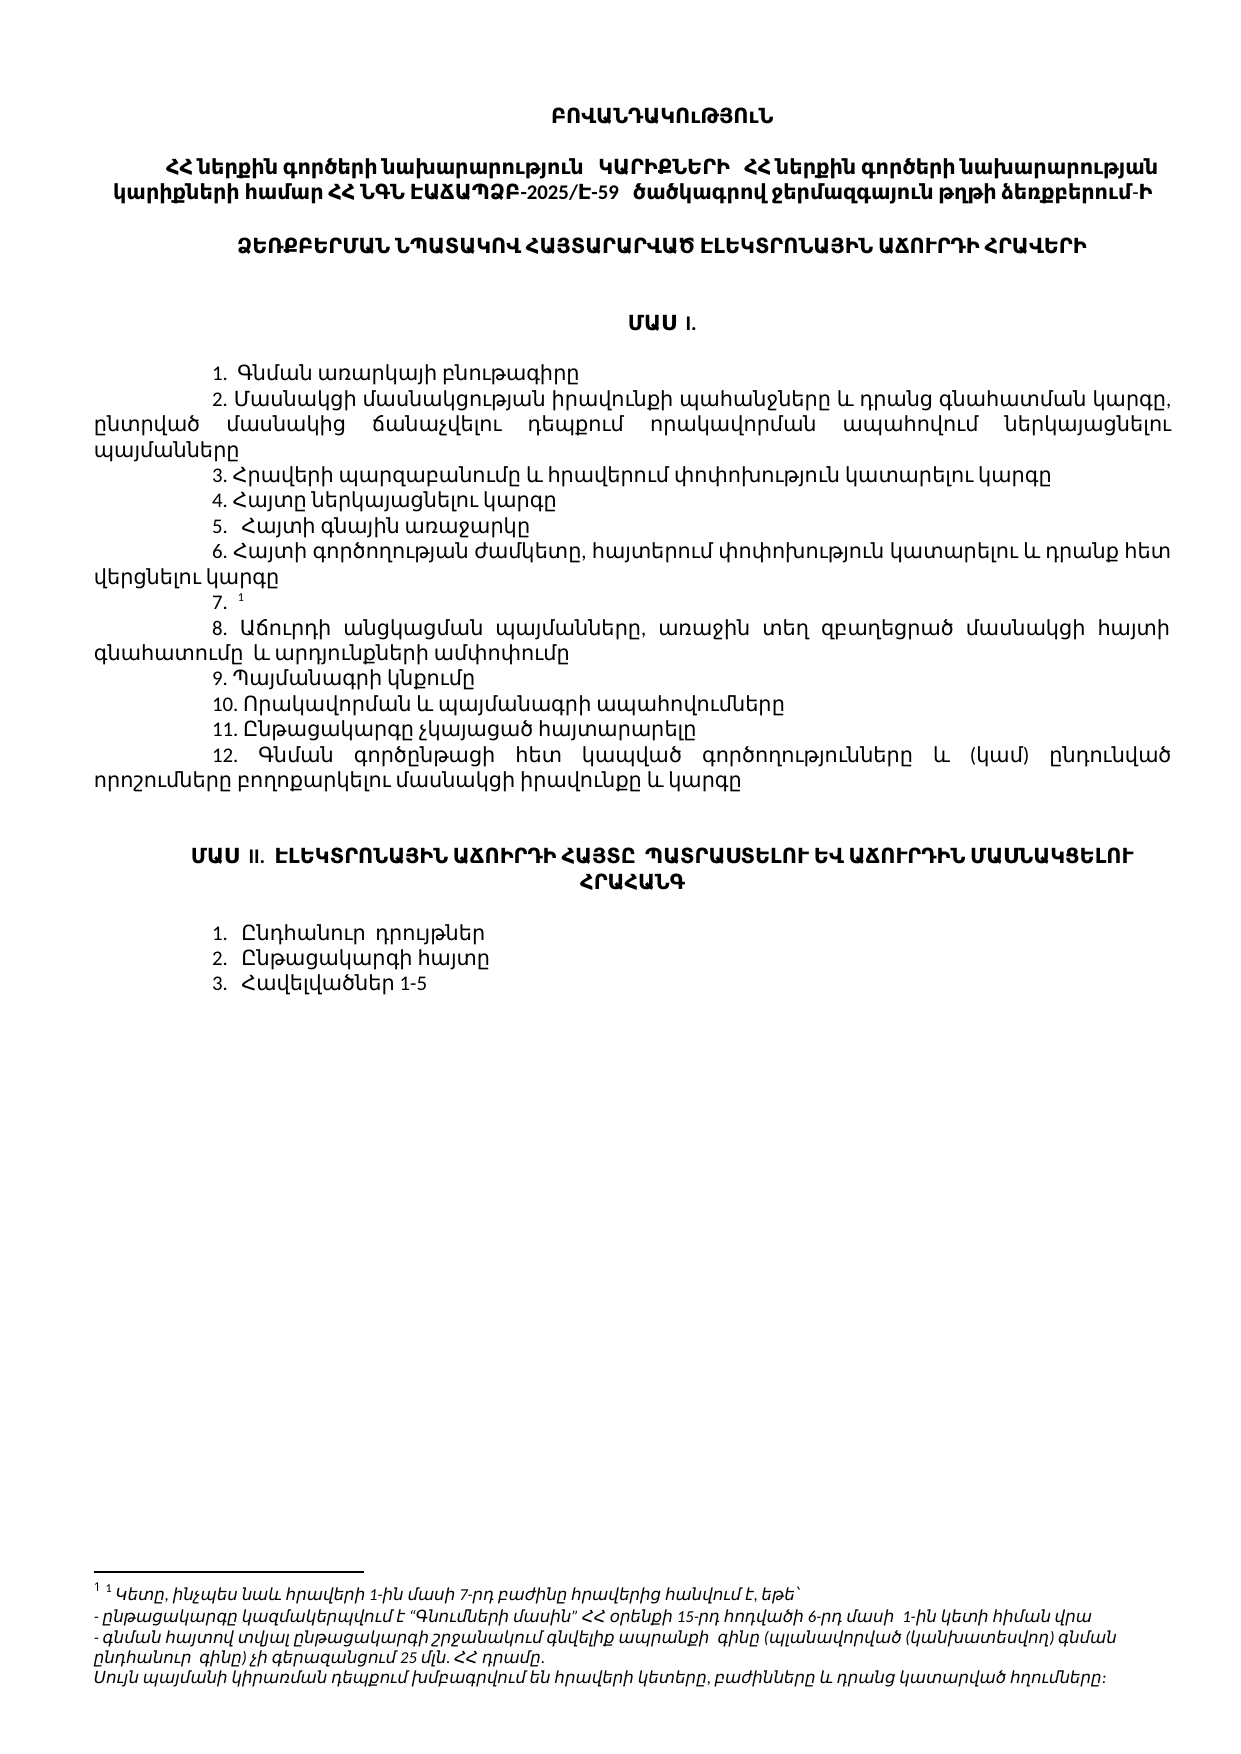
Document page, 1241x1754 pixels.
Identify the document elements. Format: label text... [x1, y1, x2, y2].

text 8. Աճուրդի անցկացման պայմանները, առաջին տեղ զբաղեցրած մասնակցի հայտի գնահատումը և արդյունքների ամփոփումը [94, 615, 1171, 666]
text 11. Ընթացակարգը չկայացած հայտարարելը [94, 716, 1171, 742]
text 12. Գնման գործընթացի հետ կապված գործողությունները և (կամ) ընդունված որոշումները բողոքարկելու մասնակցի իրավունքը և կարգը [94, 742, 1171, 793]
text 7. 1 [94, 589, 1171, 615]
text 1. Գնման առարկայի բնութագիրը [94, 361, 1171, 386]
text 10. Որակավորման և պայմանագրի ապահովումները [94, 691, 1171, 716]
text 5. Հայտի գնային առաջարկը [94, 513, 1171, 538]
text 3. Հրավերի պարզաբանումը և հրավերում փոփոխություն կատարելու կարգը [94, 462, 1171, 488]
text 1. Ընդհանուր դրույթներ [94, 920, 1171, 945]
text 2. Ընթացակարգի հայտը [94, 945, 1171, 971]
text 9. Պայմանագրի կնքումը [94, 666, 1171, 691]
text ԲՈՎԱՆԴԱԿՈւԹՅՈւՆ [94, 103, 1171, 128]
text 3. Հավելվածներ 1-5 [94, 971, 1171, 996]
text 2. Մասնակցի մասնակցության իրավունքի պահանջները և դրանց գնահատման կարգը, ընտրված մասնակից ճանաչվելու դեպքում որակավորման ապահովում ներկայացնելու պայմանները [94, 386, 1171, 462]
text ՀՀ ներքին գործերի նախարարություն ԿԱՐԻՔՆԵՐԻ ՀՀ ներքին գործերի նախարարության կարիքների համար ՀՀ ՆԳՆ ԷԱՃԱՊՁԲ-2025/Է-59 ծածկագրով ջերմազգայուն թղթի ձեռքբերում-Ի [94, 154, 1171, 205]
text ՄԱՍ I. [94, 310, 1171, 335]
text ՁԵՌՔԲԵՐՄԱՆ ՆՊԱՏԱԿՈՎ ՀԱՅՏԱՐԱՐՎԱԾ ԷԼԵԿՏՐՈՆԱՅԻՆ ԱՃՈՒՐԴԻ ՀՐԱՎԵՐԻ [94, 233, 1171, 259]
text 4. Հայտը ներկայացնելու կարգը [94, 488, 1171, 513]
text 6. Հայտի գործողության ժամկետը, հայտերում փոփոխություն կատարելու և դրանք հետ վերցնելու կարգը [94, 538, 1171, 589]
text ՄԱՍ II. ԷԼԵԿՏՐՈՆԱՅԻՆ ԱՃՈԻՐԴԻ ՀԱՅՏԸ ՊԱՏՐԱՍՏԵԼՈՒ ԵՎ ԱՃՈՒՐԴԻՆ ՄԱՍՆԱԿՑԵԼՈՒ ՀՐԱՀԱՆԳ [94, 843, 1171, 894]
